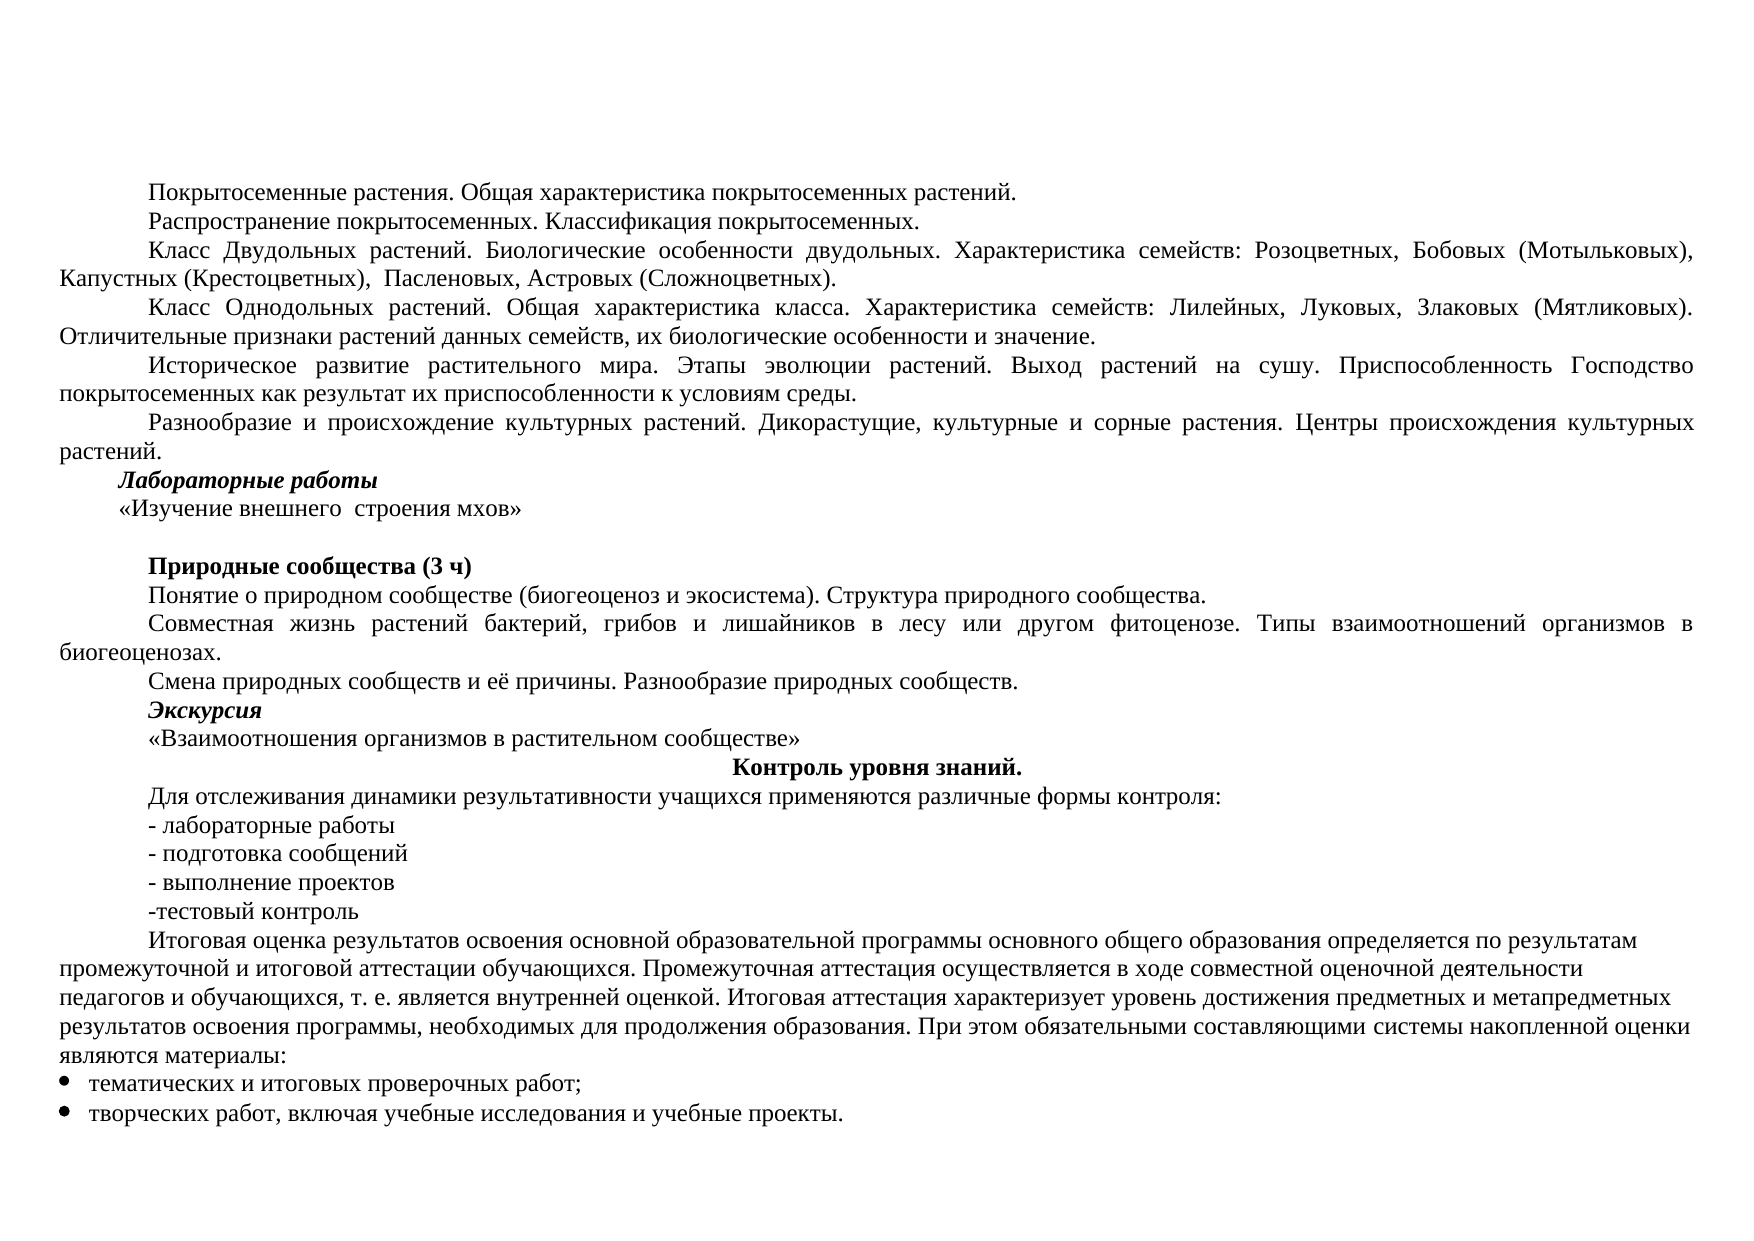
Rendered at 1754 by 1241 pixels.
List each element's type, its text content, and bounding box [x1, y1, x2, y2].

text Природные сообщества (3 ч) [59, 551, 1695, 580]
text Класс Однодольных растений. Общая характеристика класса. Характеристика семейств: Лилейных, Луковых, Злаковых (Мятликовых). Отличительные признаки растений данных семейств, их биологические особенности и значение. [59, 292, 1695, 350]
text Итоговая оценка результатов освоения основной образовательной программы основного общего образования определяется по результатам промежуточной и итоговой аттестации обучающихся. Промежуточная аттестация осуществляется в ходе совместной оценочной деятельности педагогов и обучающихся, т. е. является внутренней оценкой. Итоговая аттестация характеризует уровень достижения предметных и метапредметных результатов освоения программы, необходимых для продолжения образования. При этом обязательными составляющими системы накопленной оценки являются материалы: [59, 925, 1695, 1068]
text Контроль уровня знаний. [59, 752, 1695, 781]
text Смена природных сообществ и её причины. Разнообразие природных сообществ. [59, 666, 1695, 695]
text Лабораторные работы [59, 465, 1695, 493]
text Покрытосеменные растения. Общая характеристика покрытосеменных растений. [59, 177, 1695, 206]
text Историческое развитие растительного мира. Этапы эволюции растений. Выход растений на сушу. Приспособленность Господство покрытосеменных как результат их приспособленности к условиям среды. [59, 350, 1695, 407]
list творческих работ, включая учебные исследования и учебные проекты. [59, 1098, 1695, 1128]
text Понятие о природном сообществе (биогеоценоз и экосистема). Структура природного сообщества. [59, 580, 1695, 608]
text - лабораторные работы [59, 810, 1695, 838]
list тематических и итоговых проверочных работ; [59, 1068, 1695, 1098]
text Распространение покрытосеменных. Классификация покрытосеменных. [59, 206, 1695, 235]
text Разнообразие и происхождение культурных растений. Дикорастущие, культурные и сорные растения. Центры происхождения культурных растений. [59, 407, 1695, 465]
text «Взаимоотношения организмов в растительном сообществе» [59, 723, 1695, 752]
text - подготовка сообщений [59, 838, 1695, 867]
text Экскурсия [59, 695, 1695, 723]
text - выполнение проектов [59, 867, 1695, 896]
text Совместная жизнь растений бактерий, грибов и лишайников в лесу или другом фитоценозе. Типы взаимоотношений организмов в биогеоценозах. [59, 608, 1695, 666]
text Класс Двудольных растений. Биологические особенности двудольных. Характеристика семейств: Розоцветных, Бобовых (Мотыльковых), Капустных (Крестоцветных), Пасленовых, Астровых (Сложноцветных). [59, 235, 1695, 292]
text «Изучение внешнего строения мхов» [59, 493, 1695, 522]
text -тестовый контроль [59, 896, 1695, 925]
text Для отслеживания динамики результативности учащихся применяются различные формы контроля: [59, 781, 1695, 810]
